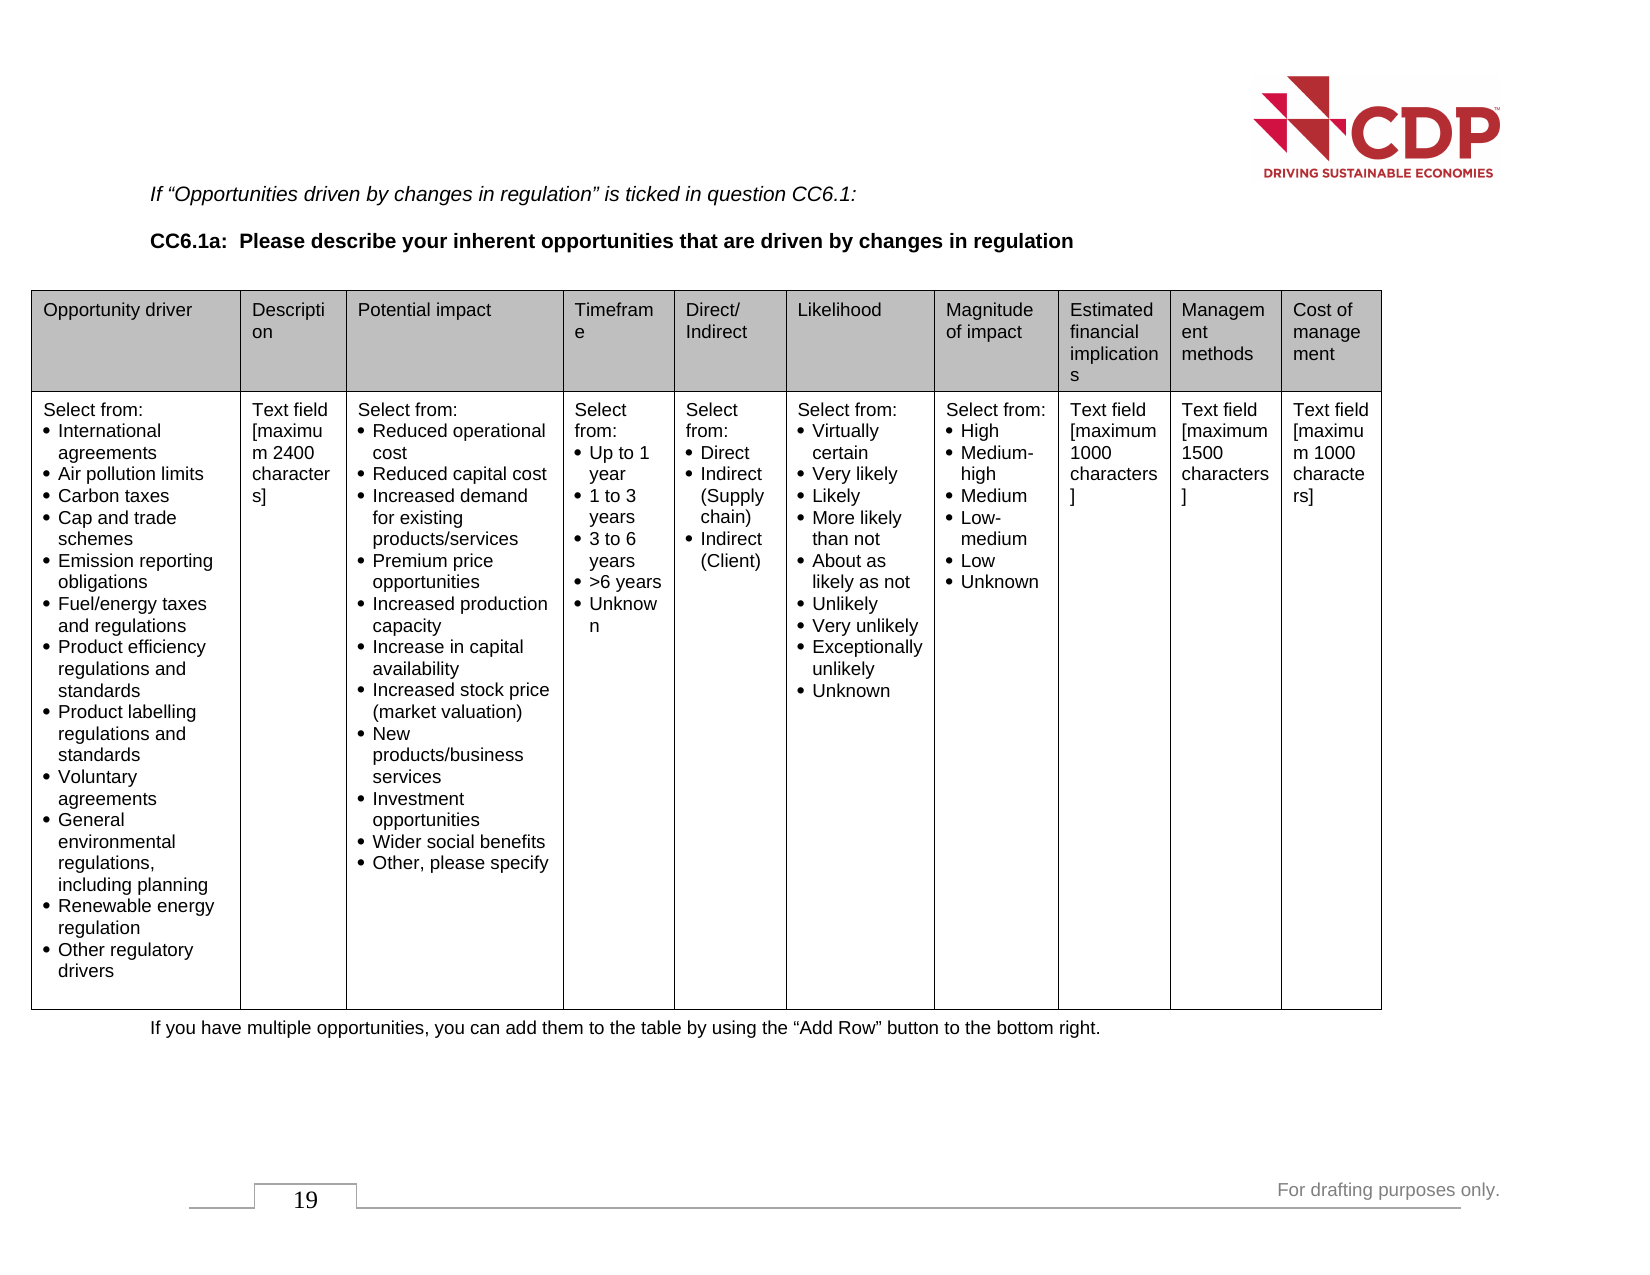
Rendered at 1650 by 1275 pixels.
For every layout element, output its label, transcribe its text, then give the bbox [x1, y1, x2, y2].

table_header Likelihood [787, 291, 934, 391]
table_header Opportunity driver [32, 291, 240, 391]
table_cell Text field [maximum 1500 characters] [1171, 392, 1281, 1009]
table_cell Text field [maximum 1000 characters] [1059, 392, 1170, 1009]
picture [1251, 75, 1500, 182]
table_cell Select from: Reduced operational cost Reduced capital cost Increased demand for existing products/services Premium price opportunities Increased production capacity Increase in capital availability Increased stock price (market valuation) New products/business services Investment opportunities Wider social benefits Other, please specify [347, 392, 563, 1009]
table_cell Select from: Up to 1 year 1 to 3 years 3 to 6 years >6 years Unknown [564, 392, 674, 1009]
table_header Timeframe [564, 291, 674, 391]
table_cell Text field [maximum 2400 characters] [241, 392, 346, 1009]
table_header Cost of management [1282, 291, 1381, 391]
table_cell Select from: High Medium-high Medium Low-medium Low Unknown [935, 392, 1058, 1009]
table_header Estimated financial implications [1059, 291, 1170, 391]
table_header Magnitude of impact [935, 291, 1058, 391]
table_header Description [241, 291, 346, 391]
subtitle If you have multiple opportunities, you can add them to the table by using the “Add Row” button to the bottom right. [150, 1017, 1500, 1038]
table_header Potential impact [347, 291, 563, 391]
table_cell Select from: Virtually certain Very likely Likely More likely than not About as likely as not Unlikely Very unlikely Exceptionally unlikely Unknown [787, 392, 934, 1009]
table_cell Text field [maximum 1000 characters] [1282, 392, 1381, 1009]
table_header Management methods [1171, 291, 1281, 391]
table_cell Select from: Direct Indirect (Supply chain) Indirect (Client) [675, 392, 786, 1009]
table_header Direct/ Indirect [675, 291, 786, 391]
subtitle If “Opportunities driven by changes in regulation” is ticked in question CC6.1: [150, 181, 1500, 205]
subtitle CC6.1a: Please describe your inherent opportunities that are driven by changes in regulation [150, 229, 1500, 253]
table_cell Select from: International agreements Air pollution limits Carbon taxes Cap and trade schemes Emission reporting obligations Fuel/energy taxes and regulations Product efficiency regulations and standards Product labelling regulations and standards Voluntary agreements General environmental regulations, including planning Renewable energy regulation Other regulatory drivers [32, 392, 240, 1009]
